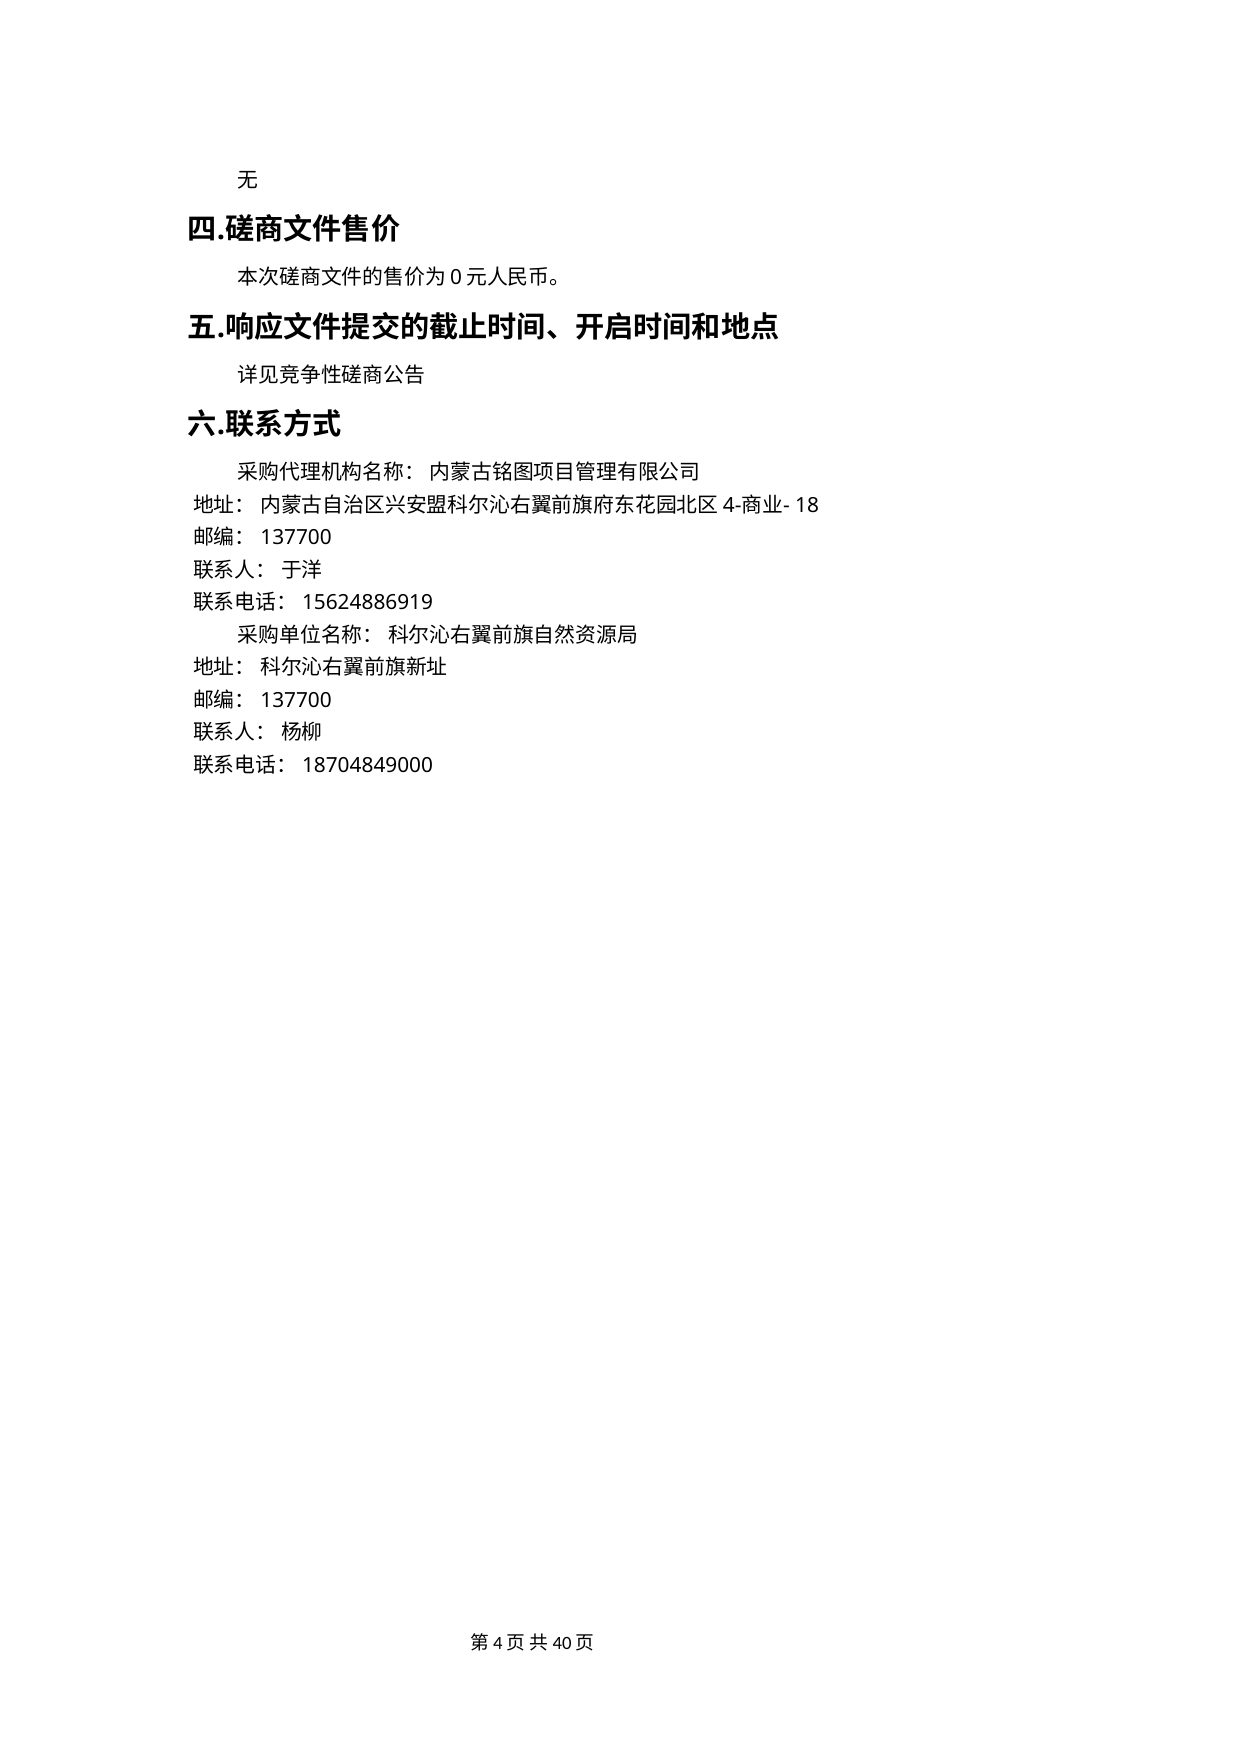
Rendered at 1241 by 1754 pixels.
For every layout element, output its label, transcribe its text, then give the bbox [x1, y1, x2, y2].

text 采购代理机构名称： 内蒙古铭图项目管理有限公司 [187, 454, 1053, 487]
text 详见竞争性磋商公告 [187, 357, 1053, 389]
text 邮编： 137700 [187, 682, 1053, 714]
text 邮编： 137700 [187, 519, 1053, 552]
text 地址： 科尔沁右翼前旗新址 [187, 649, 1053, 682]
text 四.磋商文件售价 [187, 194, 1053, 259]
text 本次磋商文件的售价为0元人民币。 [187, 259, 1053, 292]
text 联系人： 杨柳 [187, 714, 1053, 747]
text 地址： 内蒙古自治区兴安盟科尔沁右翼前旗府东花园北区4-商业- 18 [187, 487, 1053, 519]
text 联系电话： 18704849000 [187, 747, 1053, 779]
text 六.联系方式 [187, 389, 1053, 454]
text 无 [187, 162, 1053, 194]
text 联系人： 于洋 [187, 552, 1053, 584]
text 联系电话： 15624886919 [187, 584, 1053, 617]
text 五.响应文件提交的截止时间、开启时间和地点 [187, 292, 1053, 357]
text 采购单位名称： 科尔沁右翼前旗自然资源局 [187, 617, 1053, 649]
